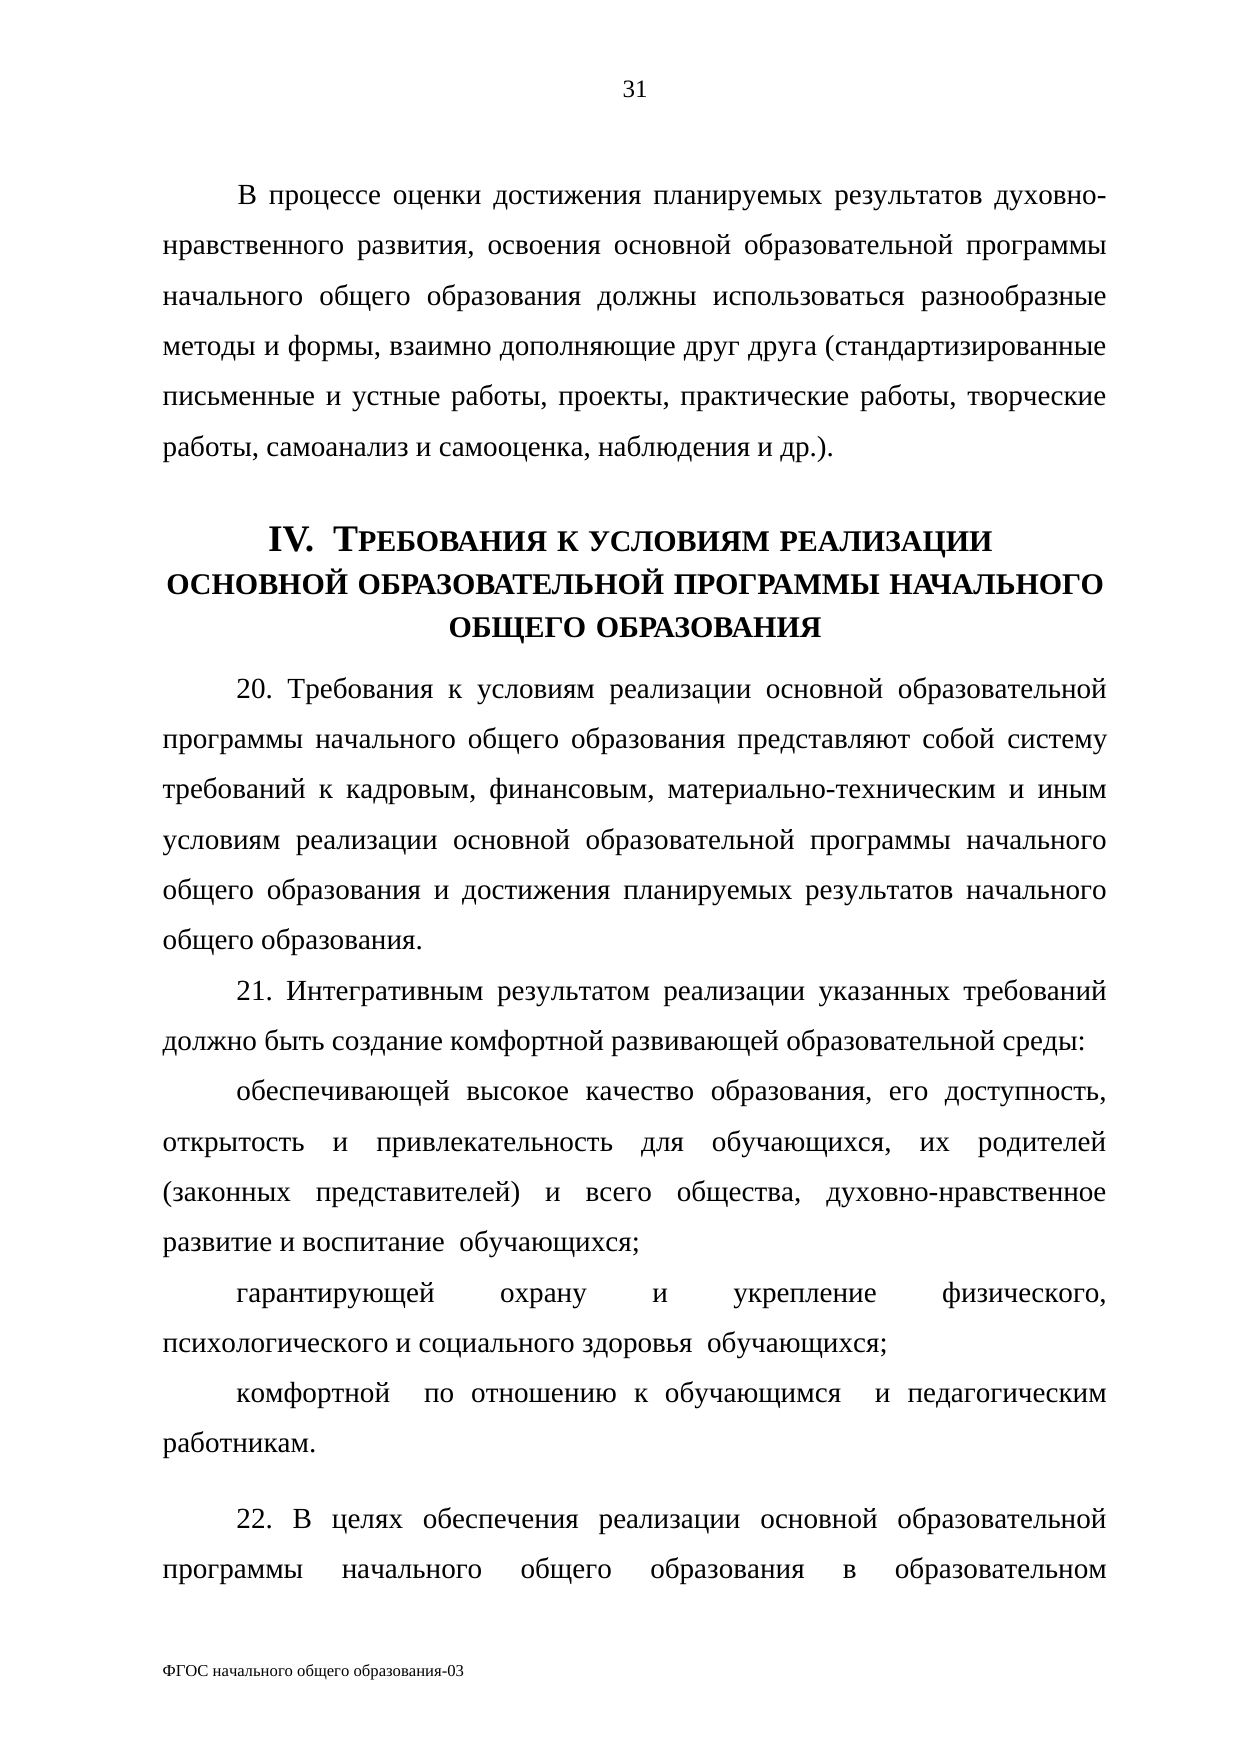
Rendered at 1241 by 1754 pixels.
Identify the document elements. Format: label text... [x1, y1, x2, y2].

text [162, 1501, 1107, 1585]
text комфортной по отношению к обучающимся и педагогическим работникам. [162, 1375, 1107, 1459]
text обеспечивающей высокое качество образования, его доступность, открытость и привлекательность для обучающихся, их родителей (законных представителей) и всего общества, духовно-нравственное развитие и воспитание обучающихся; [162, 1073, 1107, 1258]
subtitle IV. Требования к условиям реализации основной образовательной программы начального общего образования [162, 517, 1107, 646]
text 20. Требования к условиям реализации основной образовательной программы начального общего образования представляют собой систему требований к кадровым, финансовым, материально-техническим и иным условиям реализации основной образовательной программы начального общего образования и достижения планируемых результатов начального общего образования. [162, 671, 1107, 956]
text 21. Интегративным результатом реализации указанных требований должно быть создание комфортной развивающей образовательной среды: [162, 973, 1107, 1057]
text В процессе оценки достижения планируемых результатов духовно-нравственного развития, освоения основной образовательной программы начального общего образования должны использоваться разнообразные методы и формы, взаимно дополняющие друг друга (стандартизированные письменные и устные работы, проекты, практические работы, творческие работы, самоанализ и самооценка, наблюдения и др.). [162, 177, 1107, 462]
text гарантирующей охрану и укрепление физического, психологического и социального здоровья обучающихся; [162, 1275, 1107, 1358]
